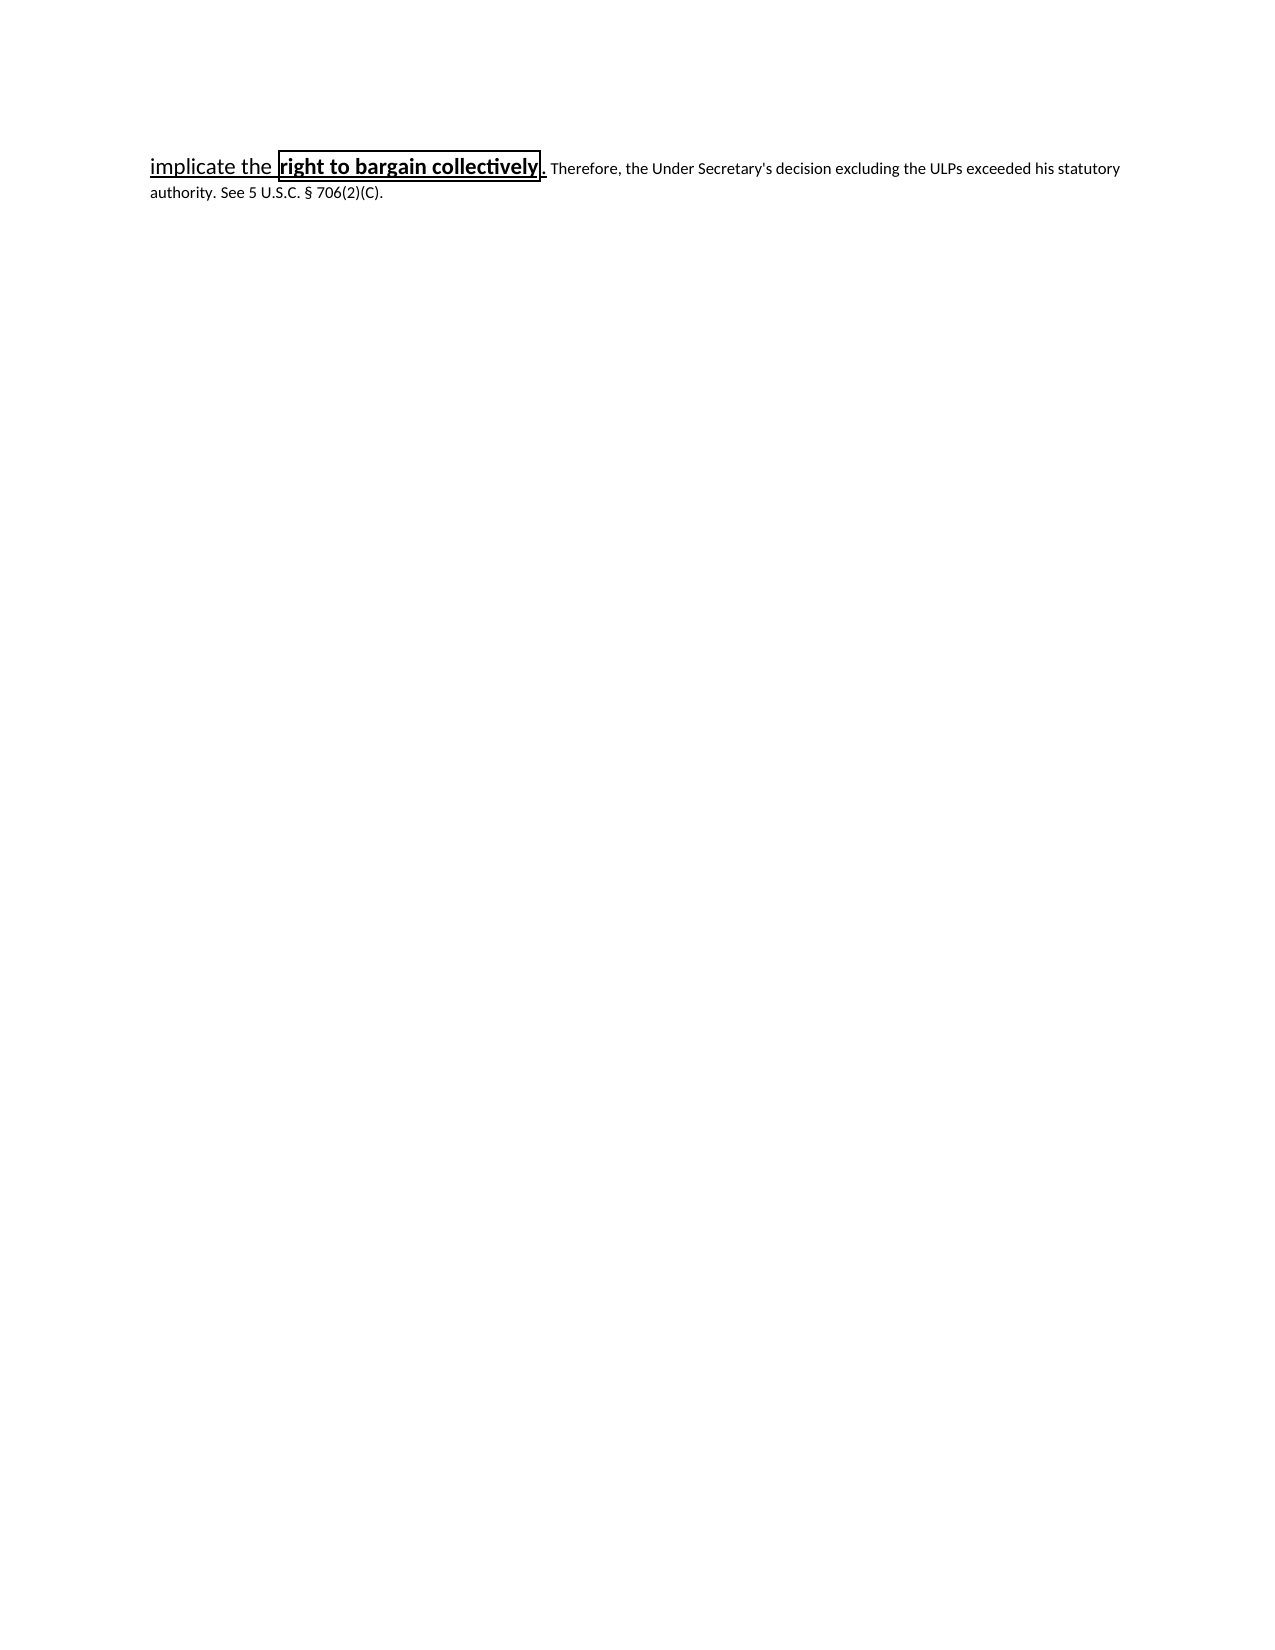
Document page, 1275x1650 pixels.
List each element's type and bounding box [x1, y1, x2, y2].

text [150, 150, 1125, 202]
